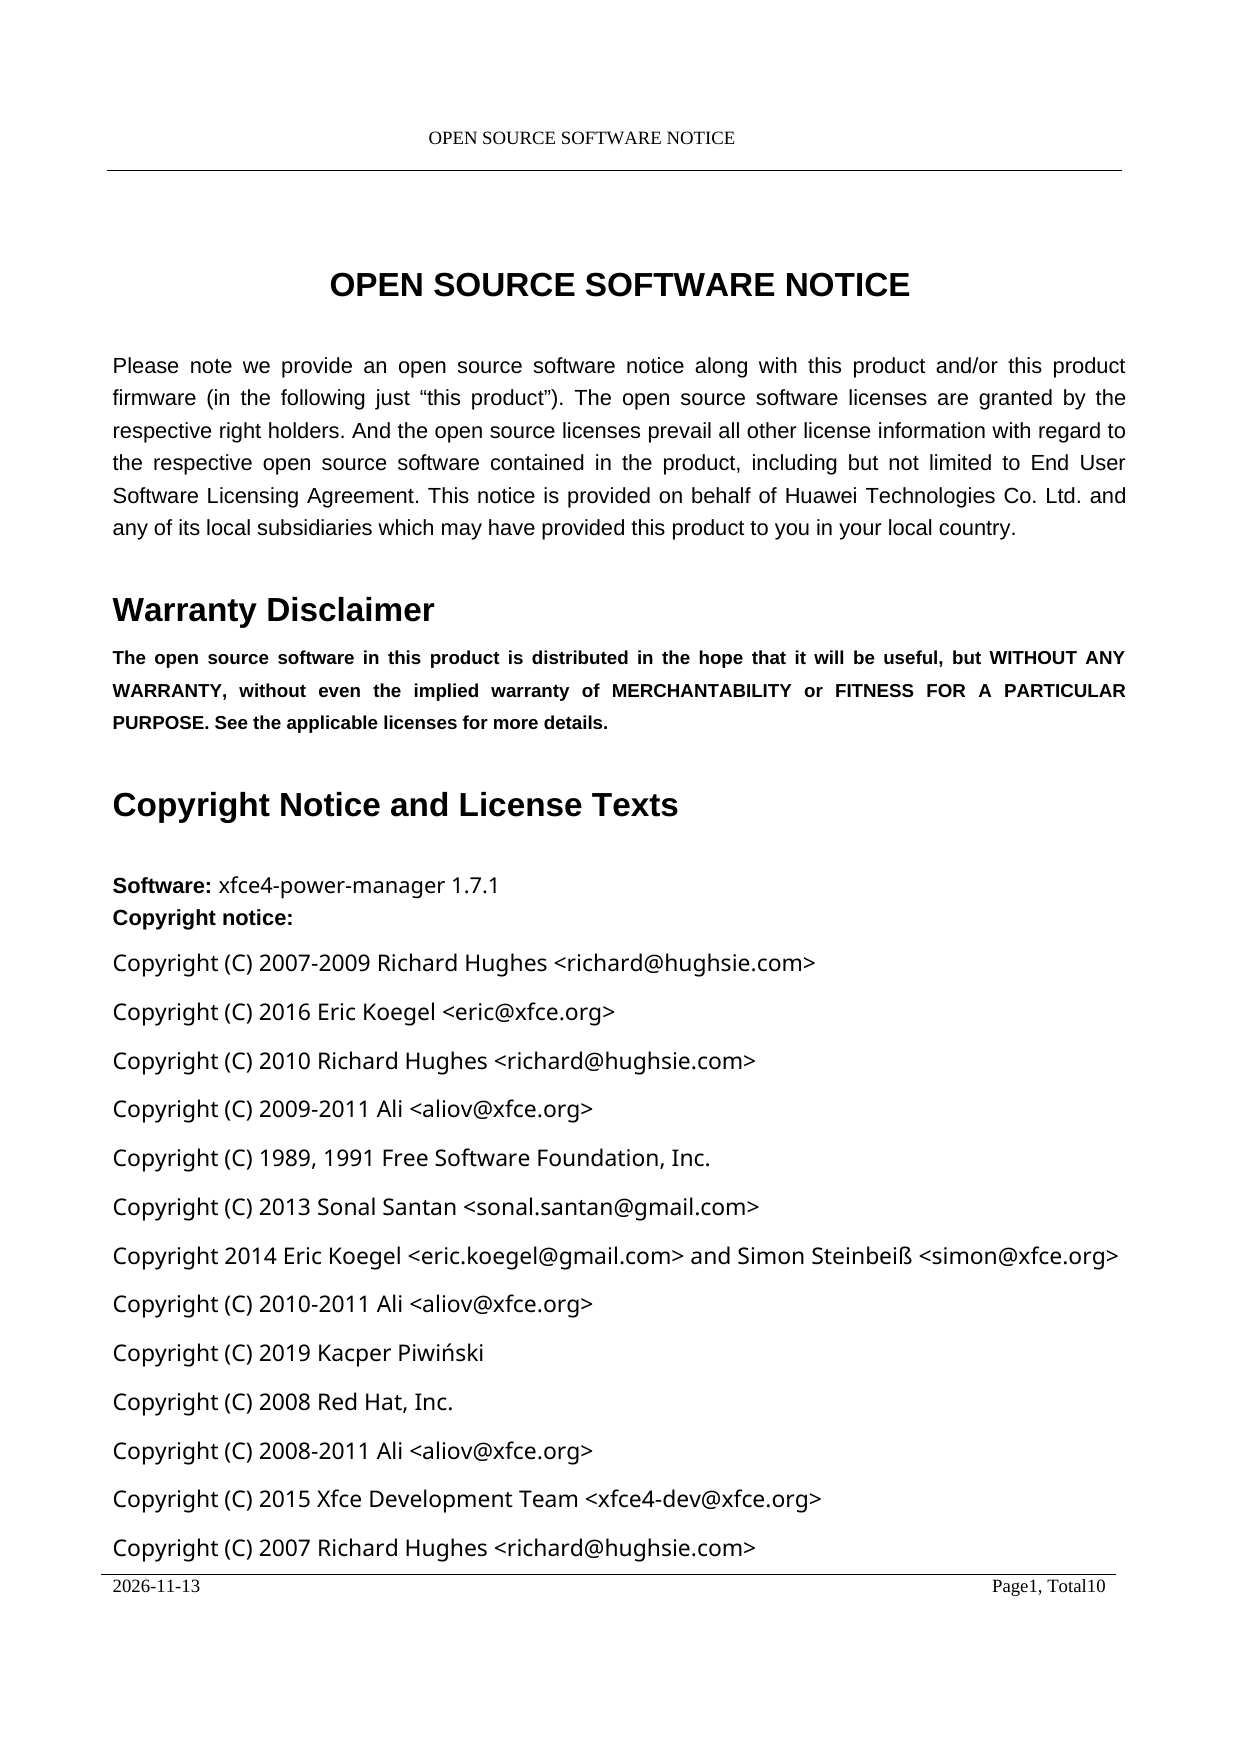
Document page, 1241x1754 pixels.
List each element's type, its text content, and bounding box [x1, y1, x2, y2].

text OPEN SOURCE SOFTWARE NOTICE [112, 251, 1128, 316]
text Software: xfce4-power-manager 1.7.1 [112, 869, 1128, 901]
text Please note we provide an open source software notice along with this product and/or this product firmware (in the following just “this product”). The open source software licenses are granted by the respective right holders. And the open source licenses prevail all other license information with regard to the respective open source software contained in the product, including but not limited to End User Software Licensing Agreement. This notice is provided on behalf of Huawei Technologies Co. Ltd. and any of its local subsidiaries which may have provided this product to you in your local country. [112, 349, 1128, 544]
text The open source software in this product is distributed in the hope that it will be useful, but WITHOUT ANY WARRANTY, without even the implied warranty of MERCHANTABILITY or FITNESS FOR A PARTICULAR PURPOSE. See the applicable licenses for more details. [112, 641, 1128, 739]
text Copyright notice: [112, 901, 1128, 934]
text Warranty Disclaimer [112, 576, 1128, 641]
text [112, 947, 1128, 1564]
text Copyright Notice and License Texts [112, 771, 1128, 836]
